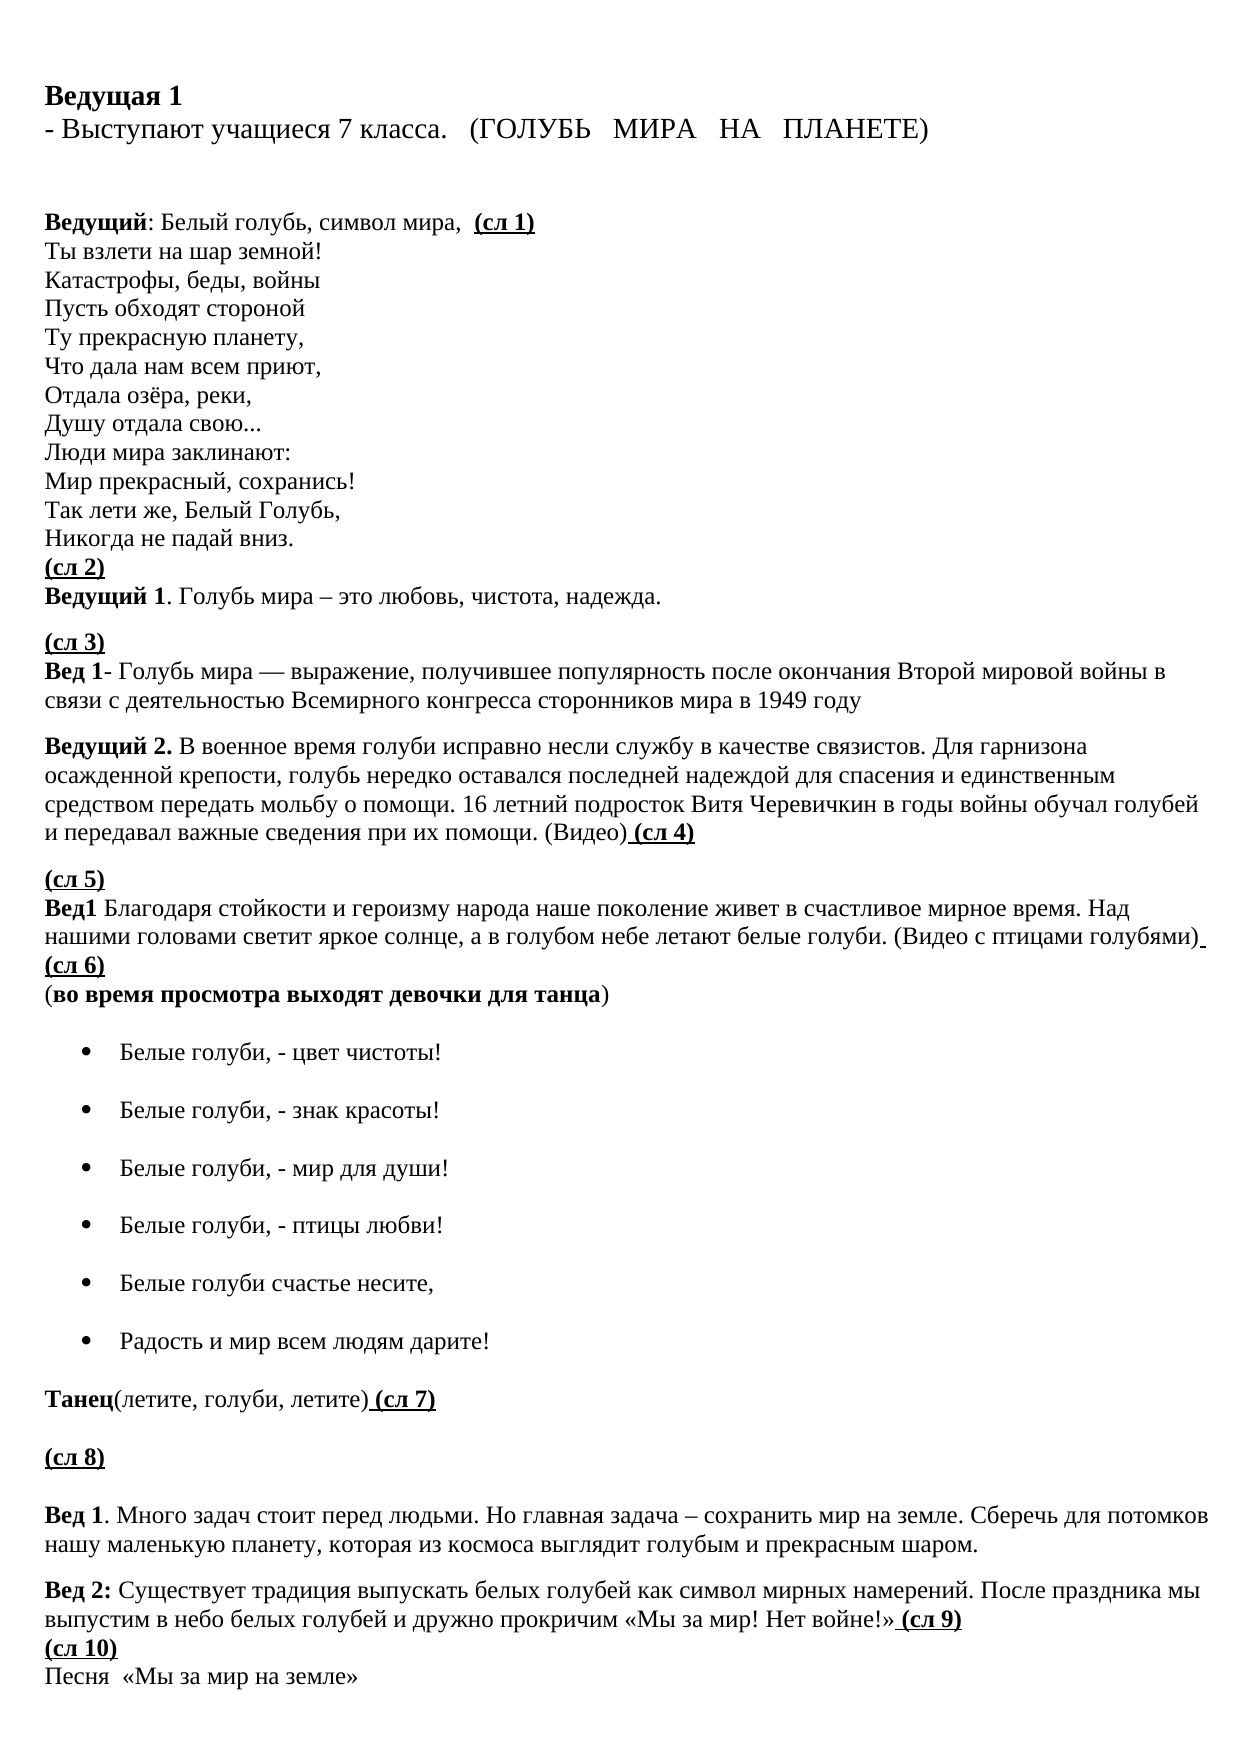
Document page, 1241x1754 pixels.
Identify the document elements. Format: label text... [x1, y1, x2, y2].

text Мир прекрасный, сохранись! [44, 466, 1211, 495]
text Ты взлети на шар земной! [44, 236, 1211, 265]
text Вед 1- Голубь мира — выражение, получившее популярность после окончания Второй мировой войны в связи с деятельностью Всемирного конгресса сторонников мира в 1949 году [44, 656, 1211, 714]
list Белые голуби, - знак красоты! [82, 1095, 1211, 1123]
text Ведущая 1 [44, 78, 1211, 111]
text Что дала нам всем приют, [44, 351, 1211, 380]
text Ведущий: Белый голубь, символ мира, (сл 1) [44, 207, 1211, 236]
text Вед 1. Много задач стоит перед людьми. Но главная задача – сохранить мир на земле. Сберечь для потомков нашу маленькую планету, которая из космоса выглядит голубым и прекрасным шаром. [44, 1500, 1211, 1558]
text (сл 5) [44, 864, 1211, 893]
text Ведущий 2. В военное время голуби исправно несли службу в качестве связистов. Для гарнизона осажденной крепости, голубь нередко оставался последней надеждой для спасения и единственным средством передать мольбу о помощи. 16 летний подросток Витя Черевичкин в годы войны обучал голубей и передавал важные сведения при их помощи. (Видео) (сл 4) [44, 731, 1211, 846]
text (сл 2) [44, 552, 1211, 581]
text (во время просмотра выходят девочки для танца) [44, 979, 1211, 1008]
text Никогда не падай вниз. [44, 523, 1211, 552]
list Белые голуби, - мир для души! [82, 1153, 1211, 1181]
text - Выступают учащиеся 7 класса. (ГОЛУБЬ МИРА НА ПЛАНЕТЕ) [44, 111, 1211, 145]
list Белые голуби, - птицы любви! [82, 1211, 1211, 1239]
text Вед 2: Существует традиция выпускать белых голубей как символ мирных намерений. После праздника мы выпустим в небо белых голубей и дружно прокричим «Мы за мир! Нет войне!» (сл 9) [44, 1575, 1211, 1633]
text (сл 8) [44, 1442, 1211, 1471]
text Вед1 Благодаря стойкости и героизму народа наше поколение живет в счастливое мирное время. Над нашими головами светит яркое солнце, а в голубом небе летают белые голуби. (Видео с птицами голубями) (сл 6) [44, 893, 1211, 979]
text Так лети же, Белый Голубь, [44, 495, 1211, 523]
text Песня «Мы за мир на земле» [44, 1661, 1211, 1690]
list Радость и мир всем людям дарите! [82, 1326, 1211, 1355]
text (сл 10) [44, 1633, 1211, 1661]
text Ведущий 1. Голубь мира – это любовь, чистота, надежда. [44, 581, 1211, 610]
text Душу отдала свою... [44, 408, 1211, 437]
text (сл 3) [44, 627, 1211, 656]
list Белые голуби счастье несите, [82, 1268, 1211, 1297]
text Катастрофы, беды, войны [44, 265, 1211, 293]
text Отдала озёра, реки, [44, 380, 1211, 408]
list Белые голуби, - цвет чистоты! [82, 1037, 1211, 1066]
text Люди мира заклинают: [44, 437, 1211, 466]
text Танец(летите, голуби, летите) (сл 7) [44, 1384, 1211, 1413]
text Пусть обходят стороной [44, 293, 1211, 322]
text Ту прекрасную планету, [44, 322, 1211, 351]
